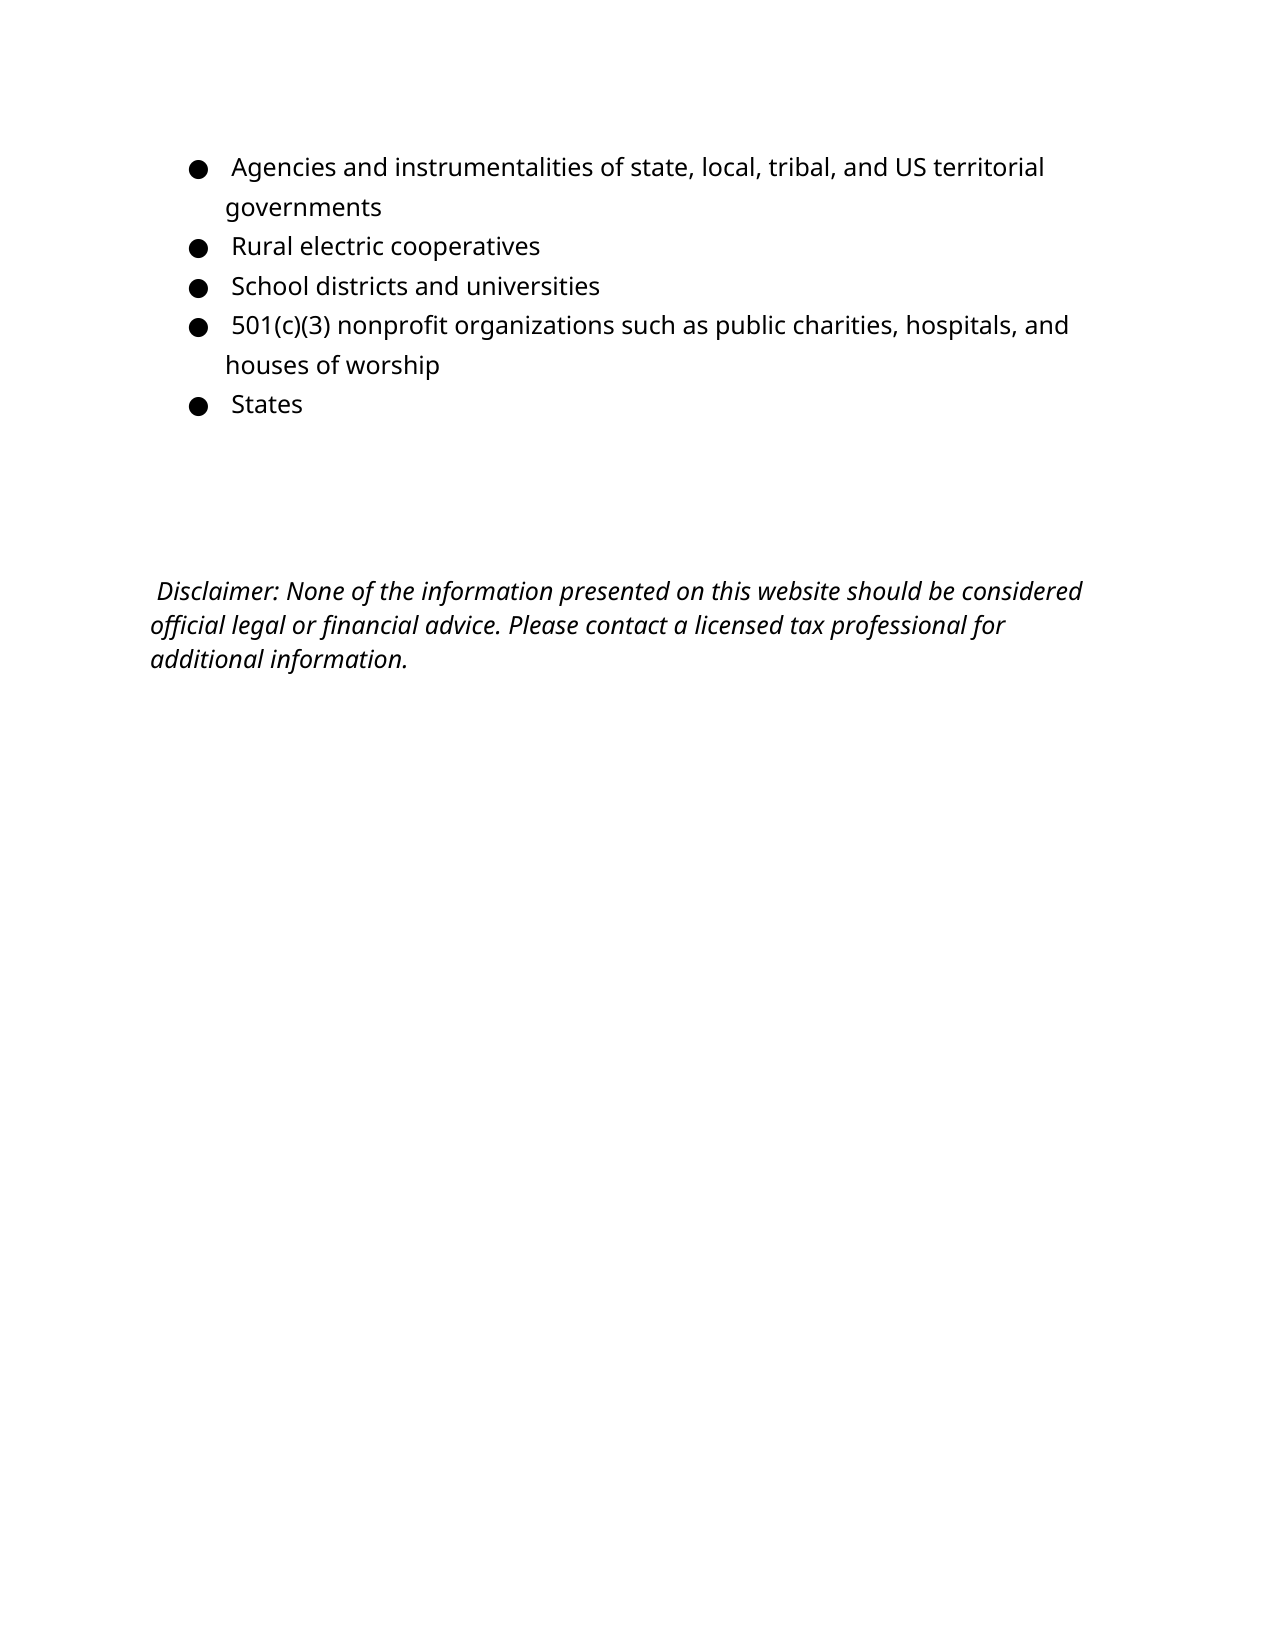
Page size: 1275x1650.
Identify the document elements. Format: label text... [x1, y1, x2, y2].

text ● School districts and universities [187, 268, 1125, 302]
text ● 501(c)(3) nonprofit organizations such as public charities, hospitals, and houses of worship [187, 308, 1125, 381]
text ● Rural electric cooperatives [187, 229, 1125, 263]
text ● Agencies and instrumentalities of state, local, tribal, and US territorial governments [187, 150, 1125, 223]
text ● States [187, 387, 1125, 421]
text Disclaimer: None of the information presented on this website should be considered official legal or financial advice. Please contact a licensed tax professional for additional information. [150, 573, 1125, 676]
